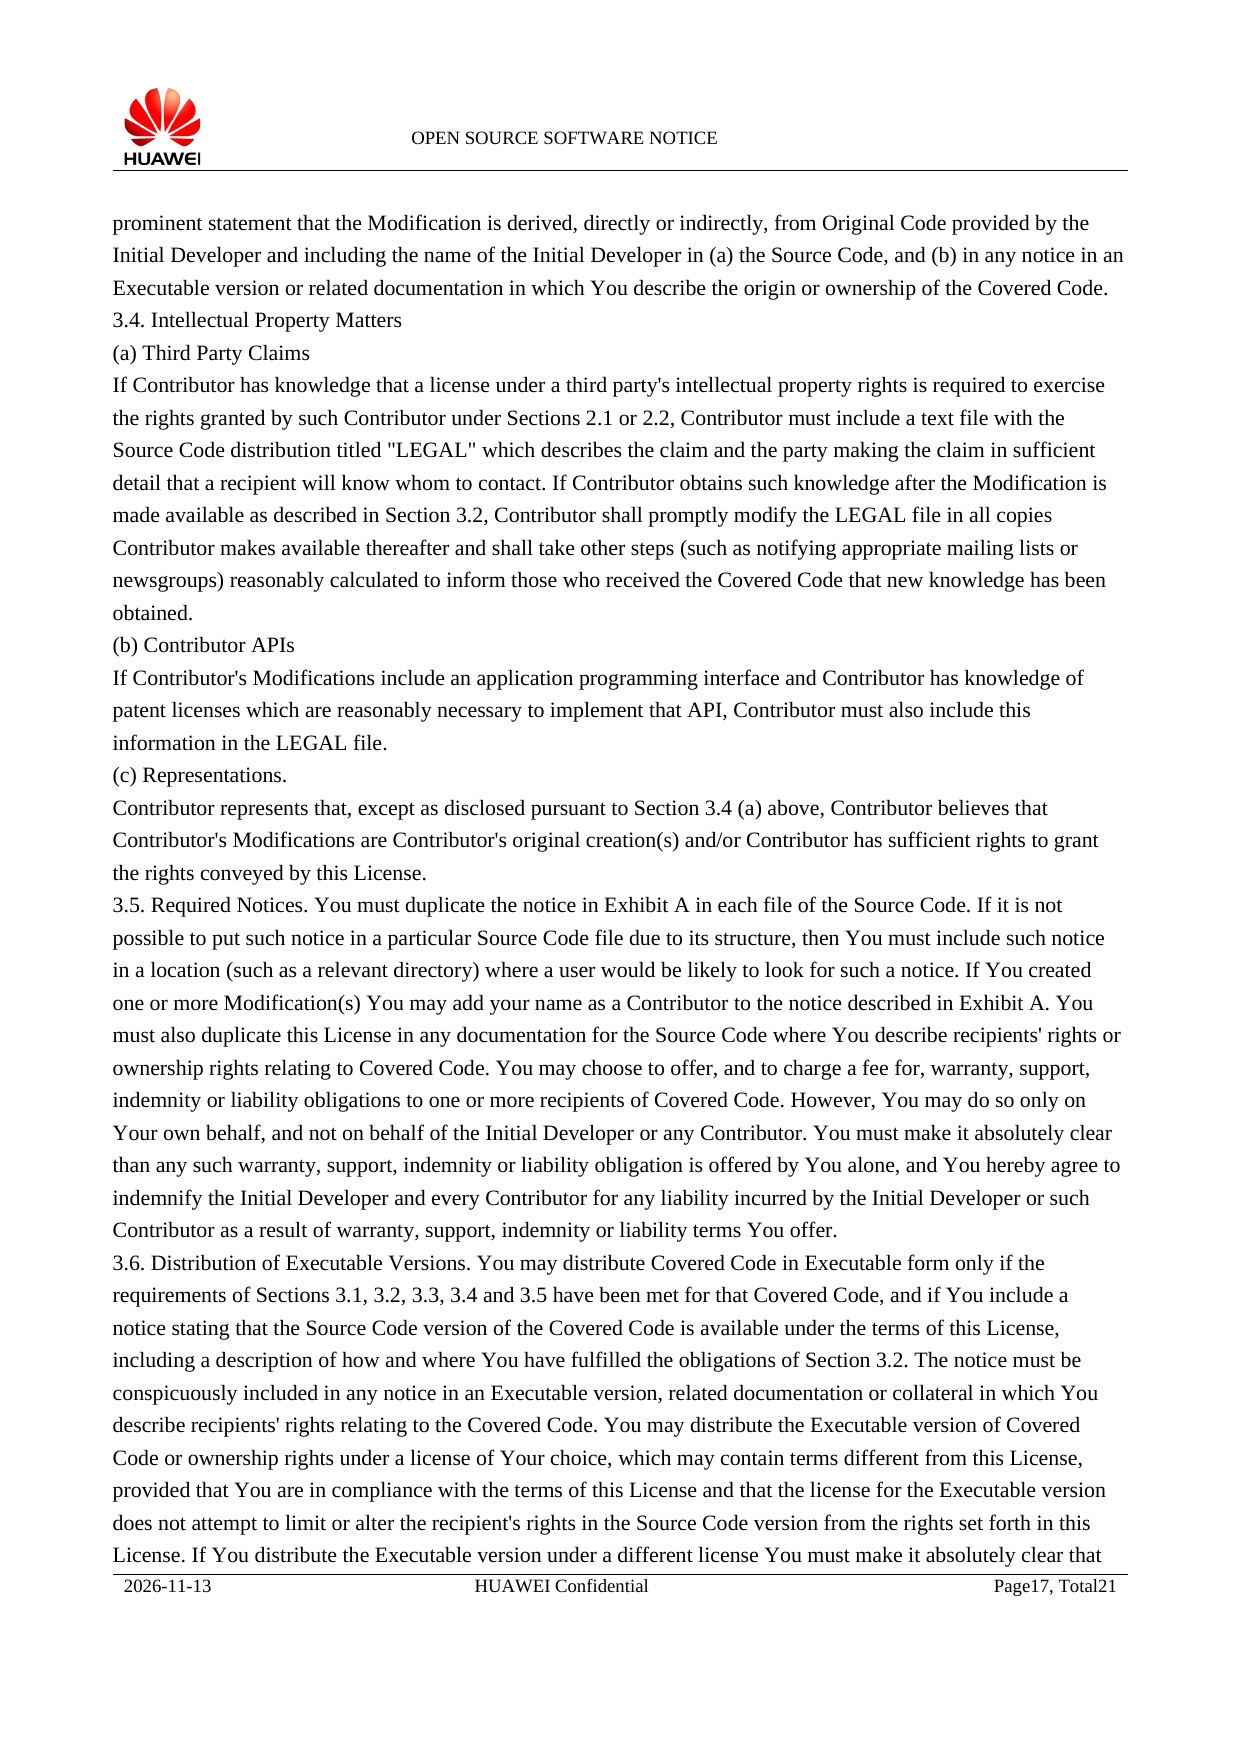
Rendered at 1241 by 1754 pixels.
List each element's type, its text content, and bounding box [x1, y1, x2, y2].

picture [124, 88, 201, 165]
